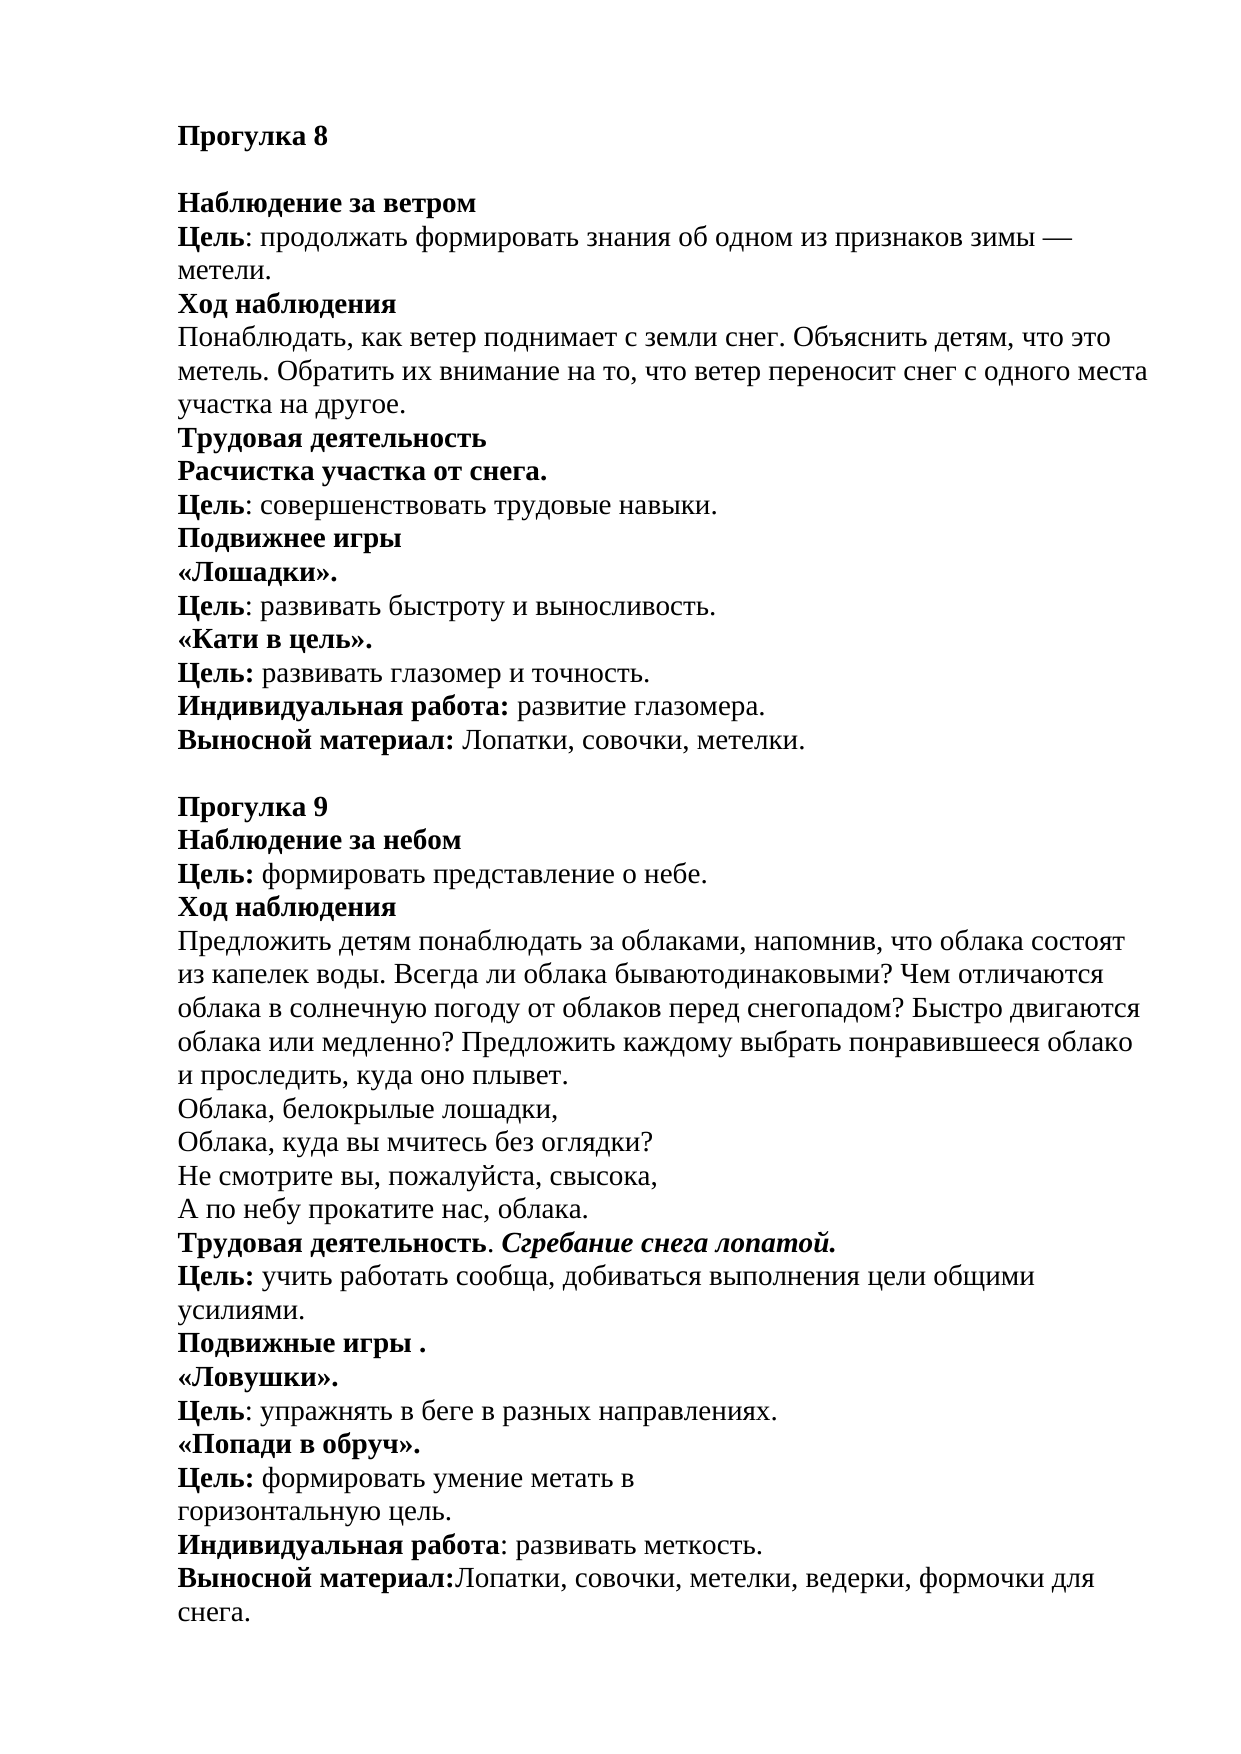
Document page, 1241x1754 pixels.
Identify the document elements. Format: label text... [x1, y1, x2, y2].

text Облака, белокрылые лошадки, [177, 1091, 1152, 1124]
text Индивидуальная работа: развивать меткость. [177, 1527, 1152, 1560]
text Предложить детям понаблюдать за облаками, напомнив, что облака состоят из капелек воды. Всегда ли облака бываютодинаковыми? Чем отличаются облака в солнечную погоду от облаков перед снегопадом? Быстро двигаются облака или медленно? Предложить каждому выбрать понравившееся облако и проследить, куда оно плывет. [177, 923, 1152, 1091]
text Выносной материал: Лопатки, совочки, метелки. [177, 722, 1152, 755]
text Прогулка 9 [177, 789, 1152, 822]
text «Ловушки». [177, 1359, 1152, 1393]
text Трудовая деятельность. Сгребание снега лопатой. [177, 1225, 1152, 1258]
text Цель: продолжать формировать знания об одном из признаков зимы — метели. [177, 219, 1152, 286]
text Цель: совершенствовать трудовые навыки. [177, 487, 1152, 521]
text Облака, куда вы мчитесь без оглядки? [177, 1124, 1152, 1158]
text Понаблюдать, как ветер поднимает с земли снег. Объяснить детям, что это метель. Обратить их внимание на то, что ветер переносит снег с одного места участка на другое. [177, 319, 1152, 420]
text Цель: развивать быстроту и выносливость. [177, 588, 1152, 621]
text Подвижные игры . [177, 1326, 1152, 1359]
text Наблюдение за ветром [177, 185, 1152, 219]
text Ход наблюдения [177, 286, 1152, 319]
text «Лошадки». [177, 554, 1152, 588]
text А по небу прокатите нас, облака. [177, 1191, 1152, 1225]
text Подвижнее игры [177, 521, 1152, 554]
text Прогулка 8 [177, 118, 1152, 152]
text Выносной материал:Лопатки, совочки, метелки, ведерки, формочки для снега. [177, 1560, 1152, 1627]
text Цель: формировать умение метать в [177, 1460, 1152, 1493]
text Индивидуальная работа: развитие глазомера. [177, 688, 1152, 722]
text Наблюдение за небом [177, 822, 1152, 856]
text Расчистка участка от снега. [177, 453, 1152, 487]
text Цель: упражнять в беге в разных направлениях. [177, 1393, 1152, 1426]
text Не смотрите вы, пожалуйста, свысока, [177, 1158, 1152, 1191]
text Цель: формировать представление о небе. [177, 856, 1152, 889]
text горизонтальную цель. [177, 1493, 1152, 1527]
text Цель: учить работать сообща, добиваться выполнения цели общими усилиями. [177, 1258, 1152, 1326]
text Ход наблюдения [177, 889, 1152, 923]
text Цель: развивать глазомер и точность. [177, 655, 1152, 688]
text «Попади в обруч». [177, 1426, 1152, 1460]
text Трудовая деятельность [177, 420, 1152, 453]
text «Кати в цель». [177, 621, 1152, 655]
